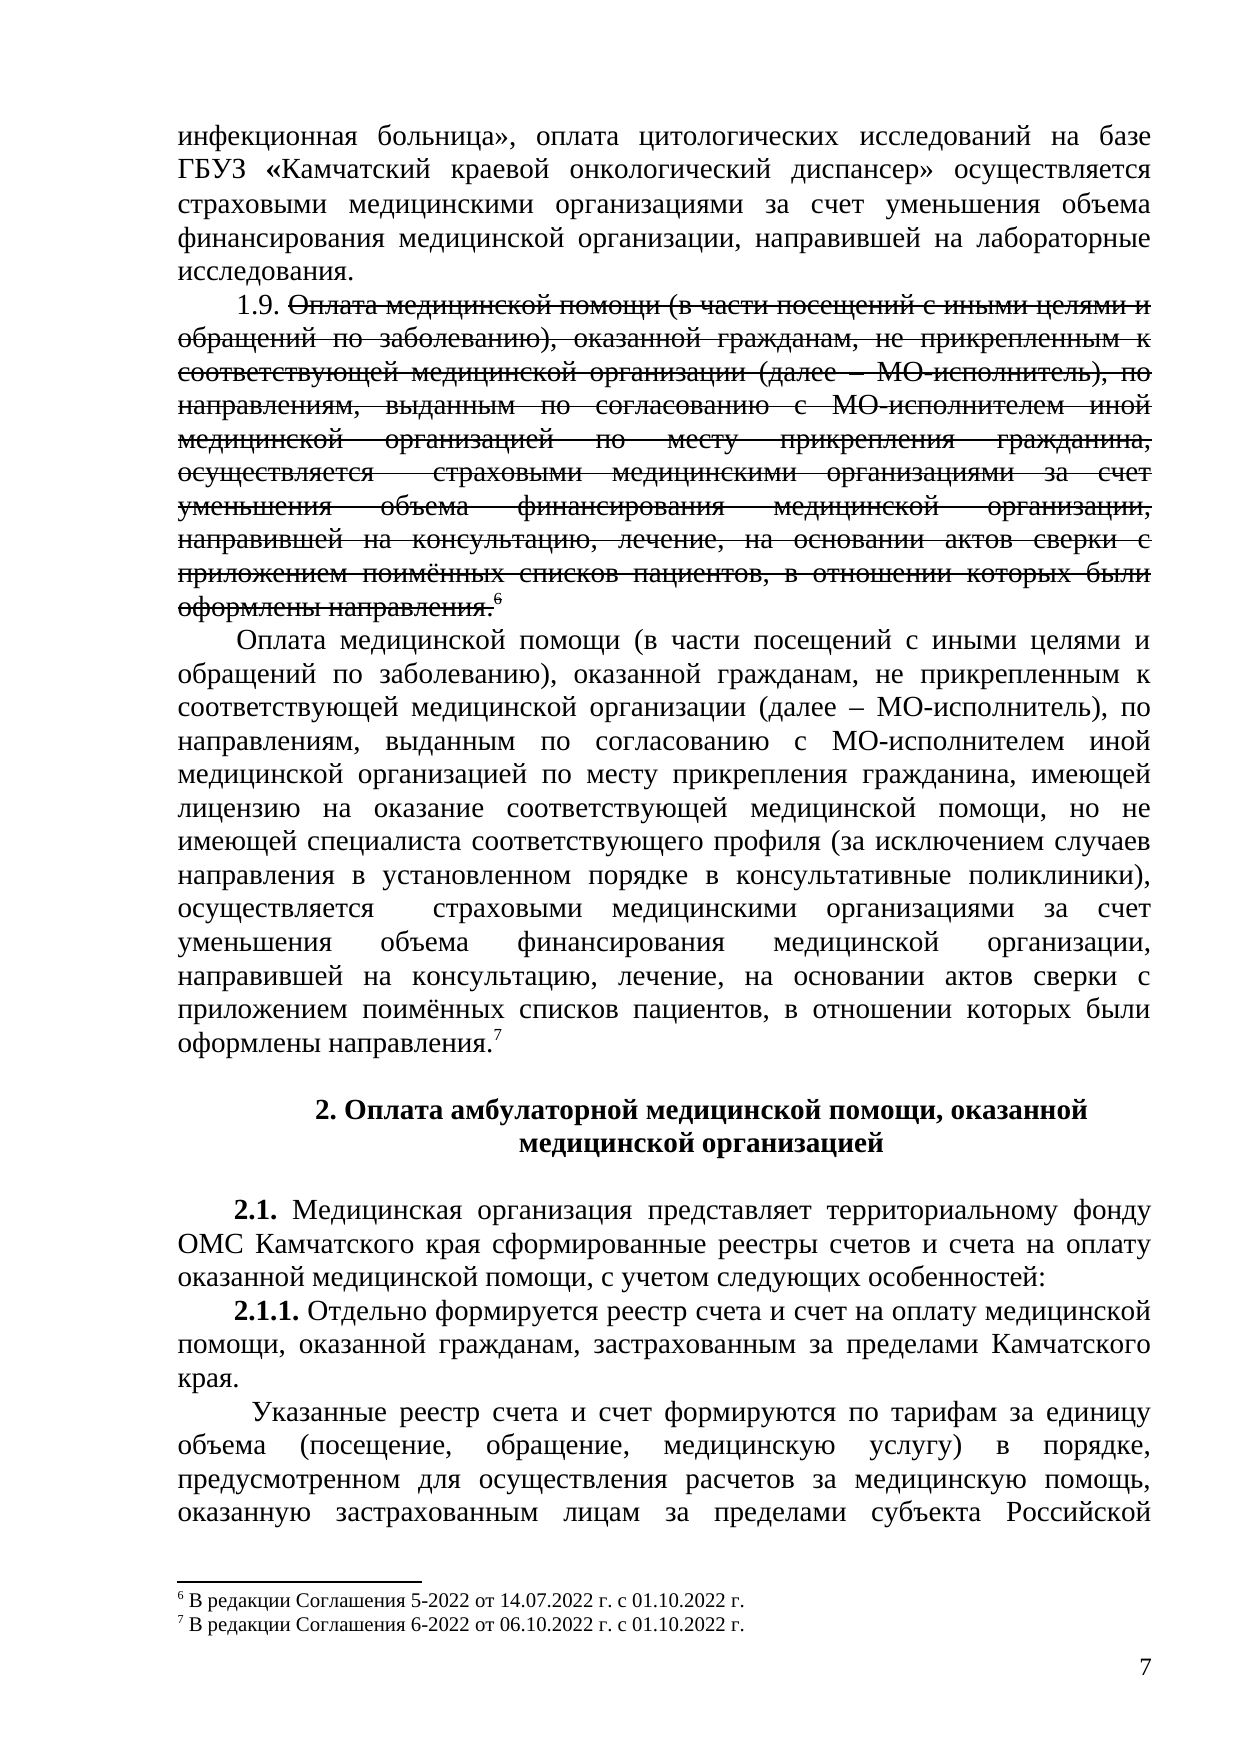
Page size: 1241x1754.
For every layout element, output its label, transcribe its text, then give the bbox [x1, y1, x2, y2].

text медицинской организацией [177, 1125, 1152, 1159]
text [177, 1394, 1152, 1528]
text 2.1. Медицинская организация представляет территориальному фонду ОМС Камчатского края сформированные реестры счетов и счета на оплату оказанной медицинской помощи, с учетом следующих особенностей: [177, 1192, 1152, 1293]
text 2. Оплата амбулаторной медицинской помощи, оказанной [177, 1092, 1152, 1125]
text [177, 118, 1152, 287]
text 2.1.1. Отдельно формируется реестр счета и счет на оплату медицинской помощи, оказанной гражданам, застрахованным за пределами Камчатского края. [177, 1293, 1152, 1394]
text Оплата медицинской помощи (в части посещений с иными целями и обращений по заболеванию), оказанной гражданам, не прикрепленным к соответствующей медицинской организации (далее – МО-исполнитель), по направлениям, выданным по согласованию с МО-исполнителем иной медицинской организацией по месту прикрепления гражданина, имеющей лицензию на оказание соответствующей медицинской помощи, но не имеющей специалиста соответствующего профиля (за исключением случаев направления в установленном порядке в консультативные поликлиники), осуществляется страховыми медицинскими организациями за счет уменьшения объема финансирования медицинской организации, направившей на консультацию, лечение, на основании актов сверки с приложением поимённых списков пациентов, в отношении которых были оформлены направления. [177, 622, 1152, 1058]
text 1.9. Оплата медицинской помощи (в части посещений с иными целями и обращений по заболеванию), оказанной гражданам, не прикрепленным к соответствующей медицинской организации (далее – МО-исполнитель), по направлениям, выданным по согласованию с МО-исполнителем иной медицинской организацией по месту прикрепления гражданина, осуществляется страховыми медицинскими организациями за счет уменьшения объема финансирования медицинской организации, направившей на консультацию, лечение, на основании актов сверки с приложением поимённых списков пациентов, в отношении которых были оформлены направления. [177, 287, 1152, 372]
text 1.9. Оплата медицинской помощи (в части посещений с иными целями и обращений по заболеванию), оказанной гражданам, не прикрепленным к соответствующей медицинской организации (далее – МО-исполнитель), по направлениям, выданным по согласованию с МО-исполнителем иной медицинской организацией по месту прикрепления гражданина, осуществляется страховыми медицинскими организациями за счет уменьшения объема финансирования медицинской организации, направившей на консультацию, лечение, на основании актов сверки с приложением поимённых списков пациентов, в отношении которых были оформлены направления. [177, 541, 1152, 622]
